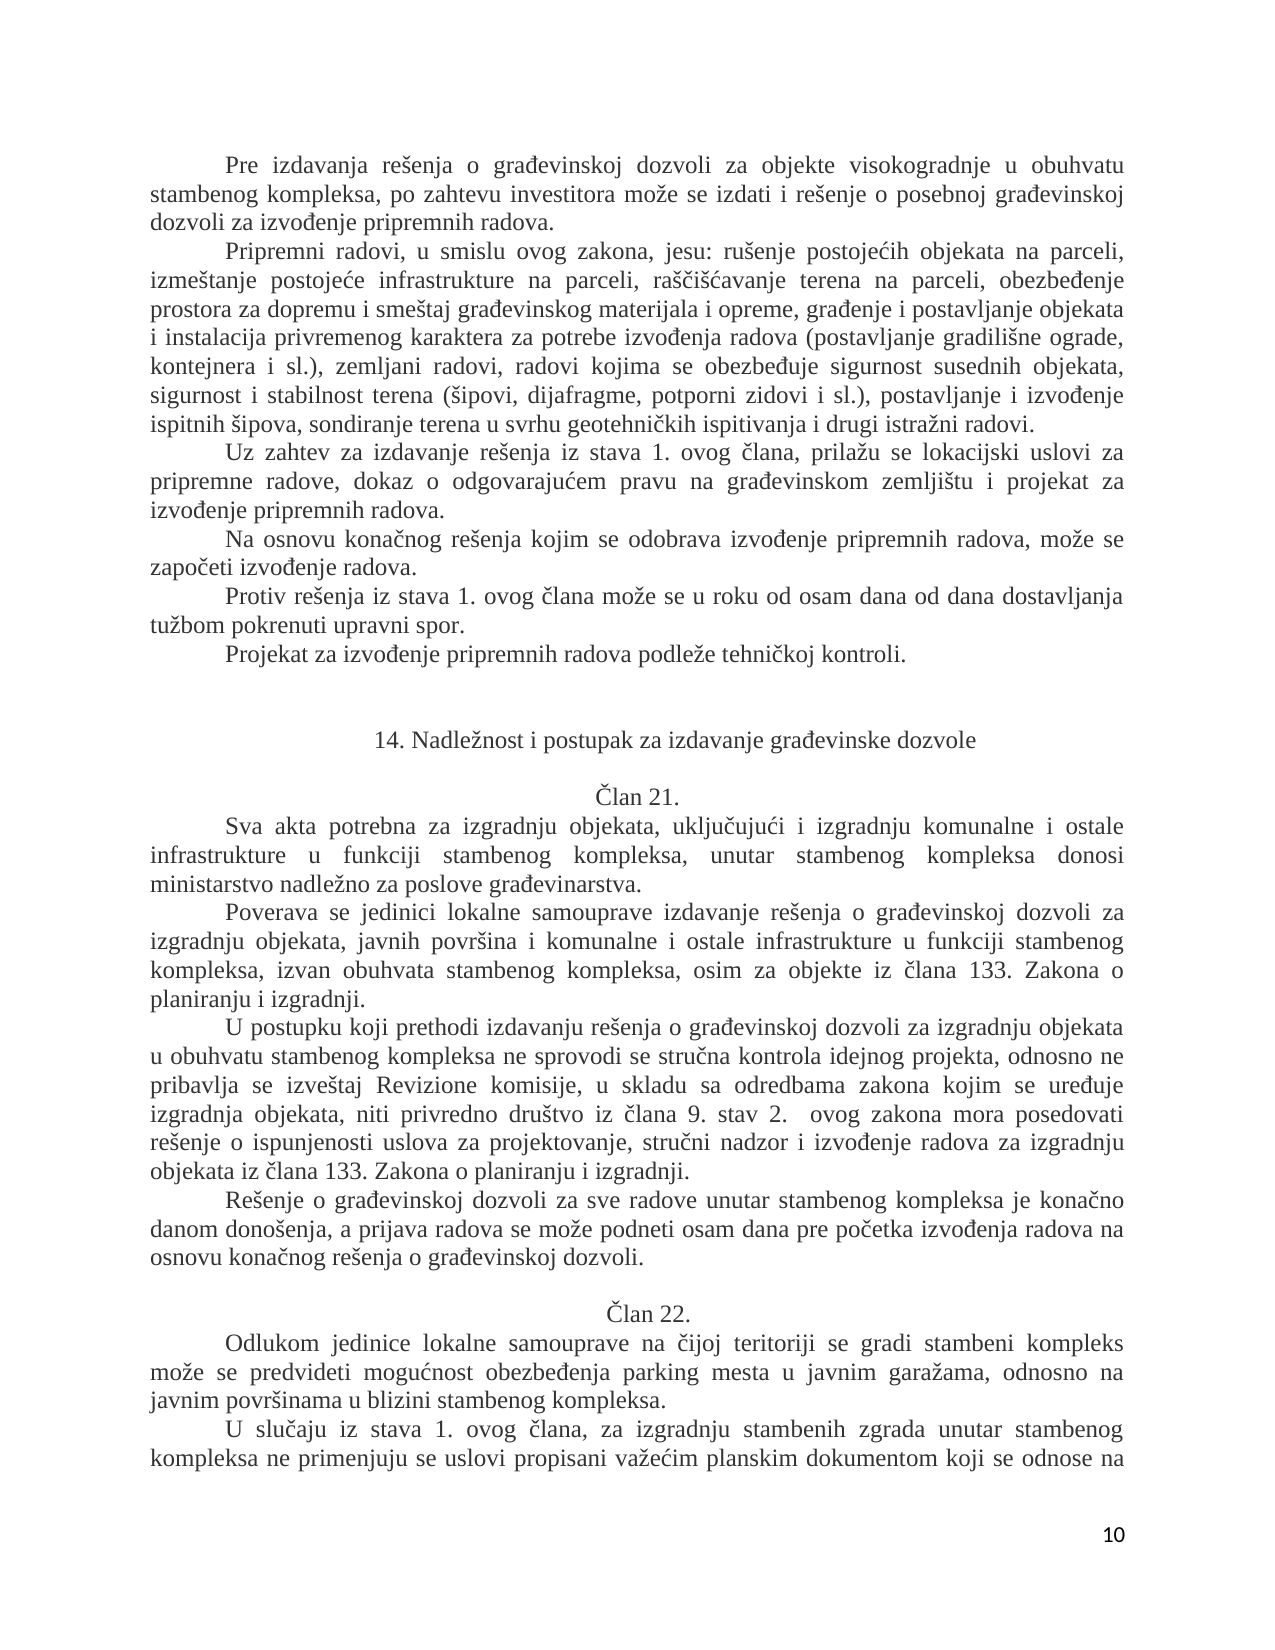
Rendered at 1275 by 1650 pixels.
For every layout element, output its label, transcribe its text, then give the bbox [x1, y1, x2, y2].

text 14. Nadležnost i postupak za izdavanje građevinske dozvole [150, 725, 1125, 754]
text Pripremni radovi, u smislu ovog zakona, jesu: rušenje postojećih objekata na parceli, izmeštanje postojeće infrastrukture na parceli, raščišćavanje terena na parceli, obezbeđenje prostora za dopremu i smeštaj građevinskog materijala i opreme, građenje i postavljanje objekata i instalacija privremenog karaktera za potrebe izvođenja radova (postavljanje gradilišne ograde, kontejnera i sl.), zemljani radovi, radovi kojima se obezbeđuje sigurnost susednih objekata, sigurnost i stabilnost terena (šipovi, dijafragme, potporni zidovi i sl.), postavljanje i izvođenje ispitnih šipova, sondiranje terena u svrhu geotehničkih ispitivanja i drugi istražni radovi. [150, 236, 1125, 437]
text Pre izdavanja rešenja o građevinskoj dozvoli za objekte visokogradnje u obuhvatu stambenog kompleksa, po zahtevu investitora može se izdati i rešenje o posebnoj građevinskoj dozvoli za izvođenje pripremnih radova. [150, 150, 1125, 236]
text U postupku koji prethodi izdavanju rešenja o građevinskoj dozvoli za izgradnju objekata u obuhvatu stambenog kompleksa ne sprovodi se stručna kontrola idejnog projekta, odnosno ne pribavlja se izveštaj Revizione komisije, u skladu sa odredbama zakona kojim se uređuje izgradnja objekata, niti privredno društvo iz člana 9. stav 2. ovog zakona mora posedovati rešenje o ispunjenosti uslova za projektovanje, stručni nadzor i izvođenje radova za izgradnju objekata iz člana 133. Zakona o planiranju i izgradnji. [150, 1012, 1125, 1185]
text Član 21. [150, 782, 1125, 811]
text Uz zahtev za izdavanje rešenja iz stava 1. ovog člana, prilažu se lokacijski uslovi za pripremne radove, dokaz o odgovarajućem pravu na građevinskom zemljištu i projekat za izvođenje pripremnih radova. [150, 437, 1125, 524]
text Sva akta potrebna za izgradnju objekata, uključujući i izgradnju komunalne i ostale infrastrukture u funkciji stambenog kompleksa, unutar stambenog kompleksa donosi ministarstvo nadležno za poslove građevinarstva. [150, 811, 1125, 897]
text Član 22. [525, 1299, 1125, 1328]
text Poverava se jedinici lokalne samouprave izdavanje rešenja o građevinskoj dozvoli za izgradnju objekata, javnih površina i komunalne i ostale infrastrukture u funkciji stambenog kompleksa, izvan obuhvata stambenog kompleksa, osim za objekte iz člana 133. Zakona o planiranju i izgradnji. [150, 897, 1125, 1012]
text Protiv rešenja iz stava 1. ovog člana može se u roku od osam dana od dana dostavljanja tužbom pokrenuti upravni spor. [150, 581, 1125, 639]
text Projekat za izvođenje pripremnih radova podleže tehničkoj kontroli. [150, 639, 1125, 667]
text Rešenje o građevinskoj dozvoli za sve radove unutar stambenog kompleksa je konačno danom donošenja, a prijava radova se može podneti osam dana pre početka izvođenja radova na osnovu konačnog rešenja o građevinskoj dozvoli. [150, 1185, 1125, 1271]
text Odlukom jedinice lokalne samouprave na čijoj teritoriji se gradi stambeni kompleks može se predvideti mogućnost obezbeđenja parking mesta u javnim garažama, odnosno na javnim površinama u blizini stambenog kompleksa. [150, 1328, 1125, 1414]
text Na osnovu konačnog rešenja kojim se odobrava izvođenje pripremnih radova, može se započeti izvođenje radova. [150, 524, 1125, 581]
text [150, 1414, 1125, 1472]
